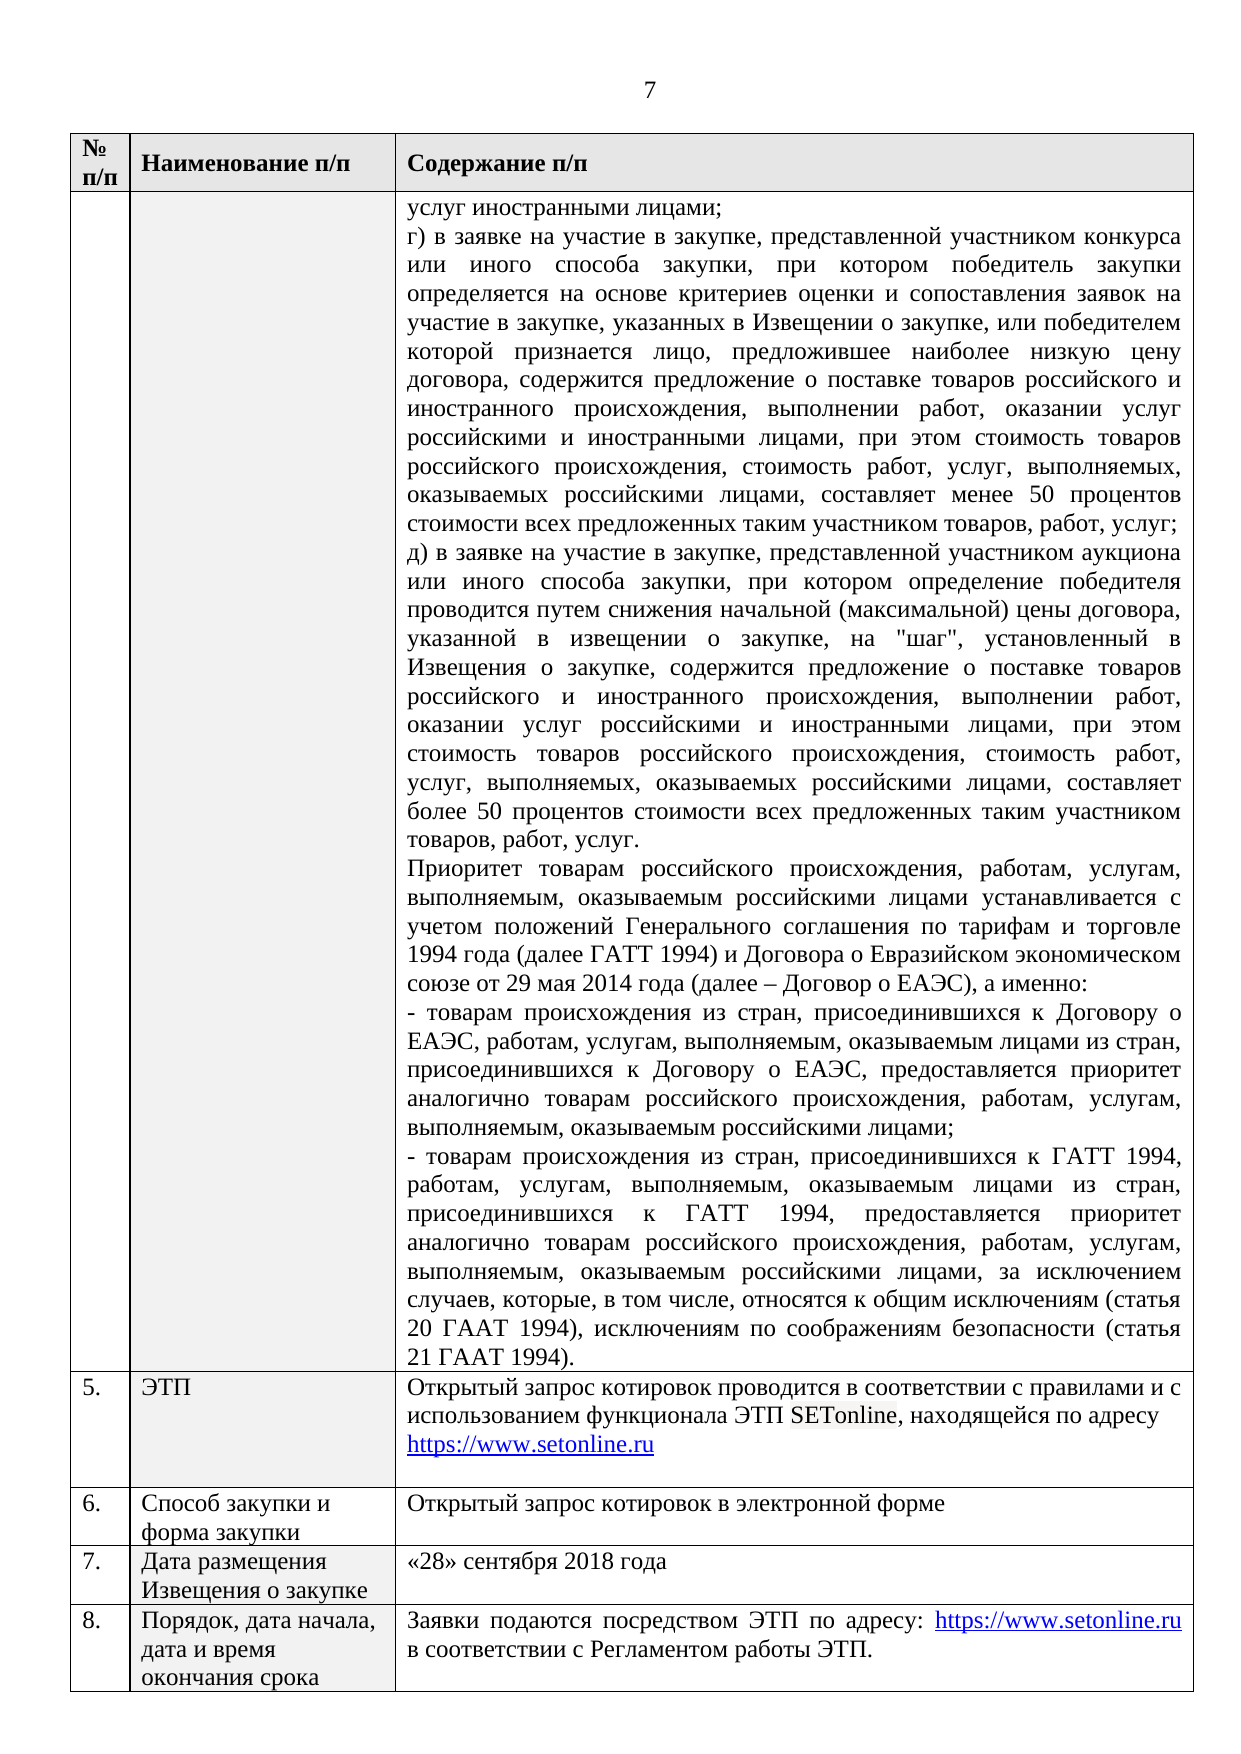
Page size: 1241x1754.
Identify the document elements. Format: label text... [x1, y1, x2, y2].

table_cell Способ закупки и форма закупки [131, 1488, 395, 1545]
table_header Содержание п/п [396, 134, 1193, 191]
table_cell [71, 1488, 129, 1545]
table_cell ЭТП [131, 1372, 395, 1487]
table_cell [71, 1605, 129, 1691]
table_header Наименование п/п [131, 134, 395, 191]
table_cell [71, 1372, 129, 1487]
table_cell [131, 1605, 395, 1691]
table_cell Открытый запрос котировок в электронной форме [396, 1488, 1193, 1545]
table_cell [396, 192, 1193, 1371]
table_cell «28» сентября 2018 года [396, 1546, 1193, 1604]
table_cell [71, 192, 129, 1371]
table_cell Открытый запрос котировок проводится в соответствии с правилами и с использованием функционала ЭТП SETonline, находящейся по адресу https://www.setonline.ru [396, 1372, 1193, 1487]
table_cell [396, 1605, 1193, 1691]
table_cell Дата размещения Извещения о закупке [131, 1546, 395, 1604]
table_cell [71, 1546, 129, 1604]
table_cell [131, 192, 395, 1371]
table_header № п/п [71, 134, 129, 191]
